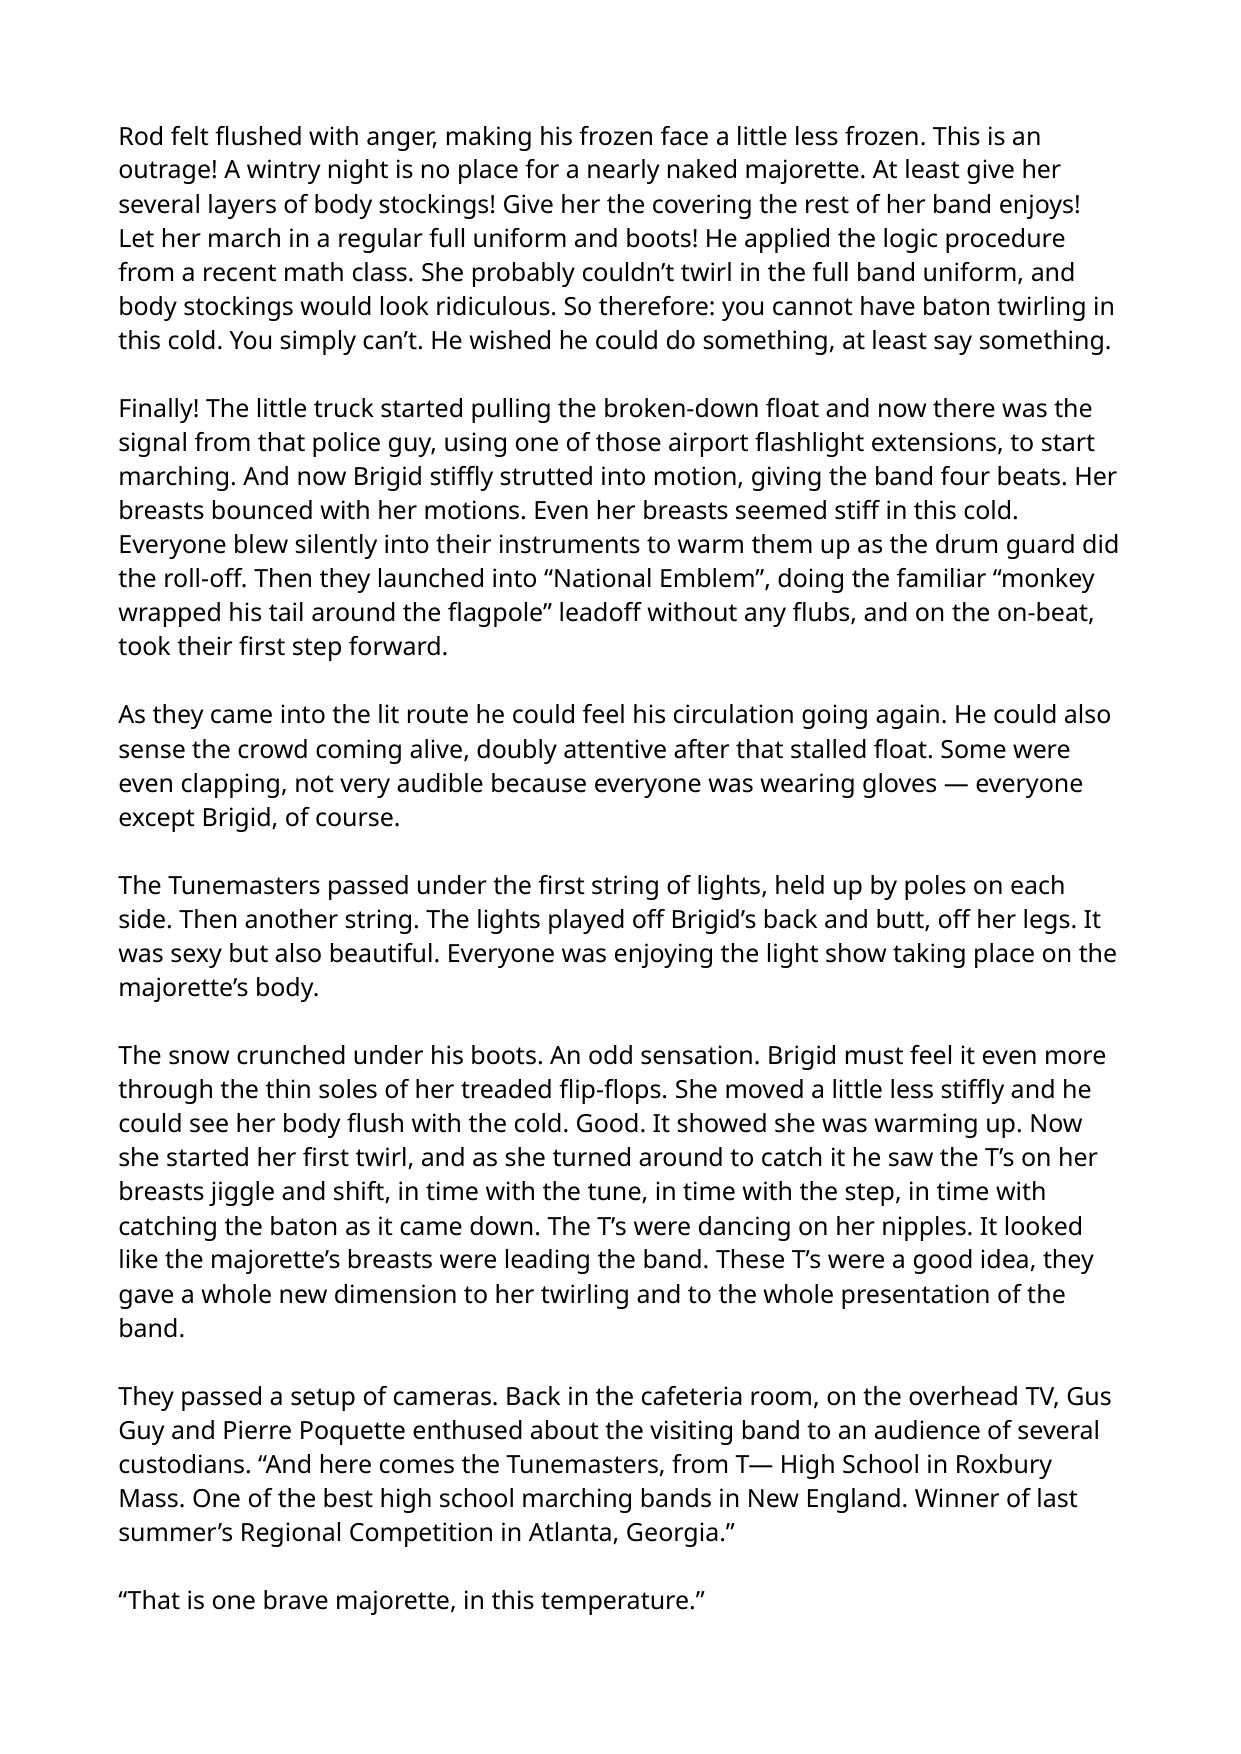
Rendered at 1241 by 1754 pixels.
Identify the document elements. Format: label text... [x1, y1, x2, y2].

text As they came into the lit route he could feel his circulation going again. He could also sense the crowd coming alive, doubly attentive after that stalled float. Some were even clapping, not very audible because everyone was wearing gloves — everyone except Brigid, of course. [118, 697, 1122, 833]
text Finally! The little truck started pulling the broken-down float and now there was the signal from that police guy, using one of those airport flashlight extensions, to start marching. And now Brigid stiffly strutted into motion, giving the band four beats. Her breasts bounced with her motions. Even her breasts seemed stiff in this cold. Everyone blew silently into their instruments to warm them up as the drum guard did the roll-off. Then they launched into “National Emblem”, doing the familiar “monkey wrapped his tail around the flagpole” leadoff without any flubs, and on the on-beat, took their first step forward. [118, 391, 1122, 663]
text The Tunemasters passed under the first string of lights, held up by poles on each side. Then another string. The lights played off Brigid’s back and butt, off her legs. It was sexy but also beautiful. Everyone was enjoying the light show taking place on the majorette’s body. [118, 867, 1122, 1004]
text Rod felt flushed with anger, making his frozen face a little less frozen. This is an outrage! A wintry night is no place for a nearly naked majorette. At least give her several layers of body stockings! Give her the covering the rest of her band enjoys! Let her march in a regular full uniform and boots! He applied the logic procedure from a recent math class. She probably couldn’t twirl in the full band uniform, and body stockings would look ridiculous. So therefore: you cannot have baton twirling in this cold. You simply can’t. He wished he could do something, at least say something. [118, 118, 1122, 357]
text “That is one brave majorette, in this temperature.” [118, 1583, 1122, 1617]
text The snow crunched under his boots. An odd sensation. Brigid must feel it even more through the thin soles of her treaded flip-flops. She moved a little less stiffly and he could see her body flush with the cold. Good. It showed she was warming up. Now she started her first twirl, and as she turned around to catch it he saw the T’s on her breasts jiggle and shift, in time with the tune, in time with the step, in time with catching the baton as it came down. The T’s were dancing on her nipples. It looked like the majorette’s breasts were leading the band. These T’s were a good idea, they gave a whole new dimension to her twirling and to the whole presentation of the band. [118, 1038, 1122, 1344]
text They passed a setup of cameras. Back in the cafeteria room, on the overhead TV, Gus Guy and Pierre Poquette enthused about the visiting band to an audience of several custodians. “And here comes the Tunemasters, from T— High School in Roxbury Mass. One of the best high school marching bands in New England. Winner of last summer’s Regional Competition in Atlanta, Georgia.” [118, 1378, 1122, 1549]
